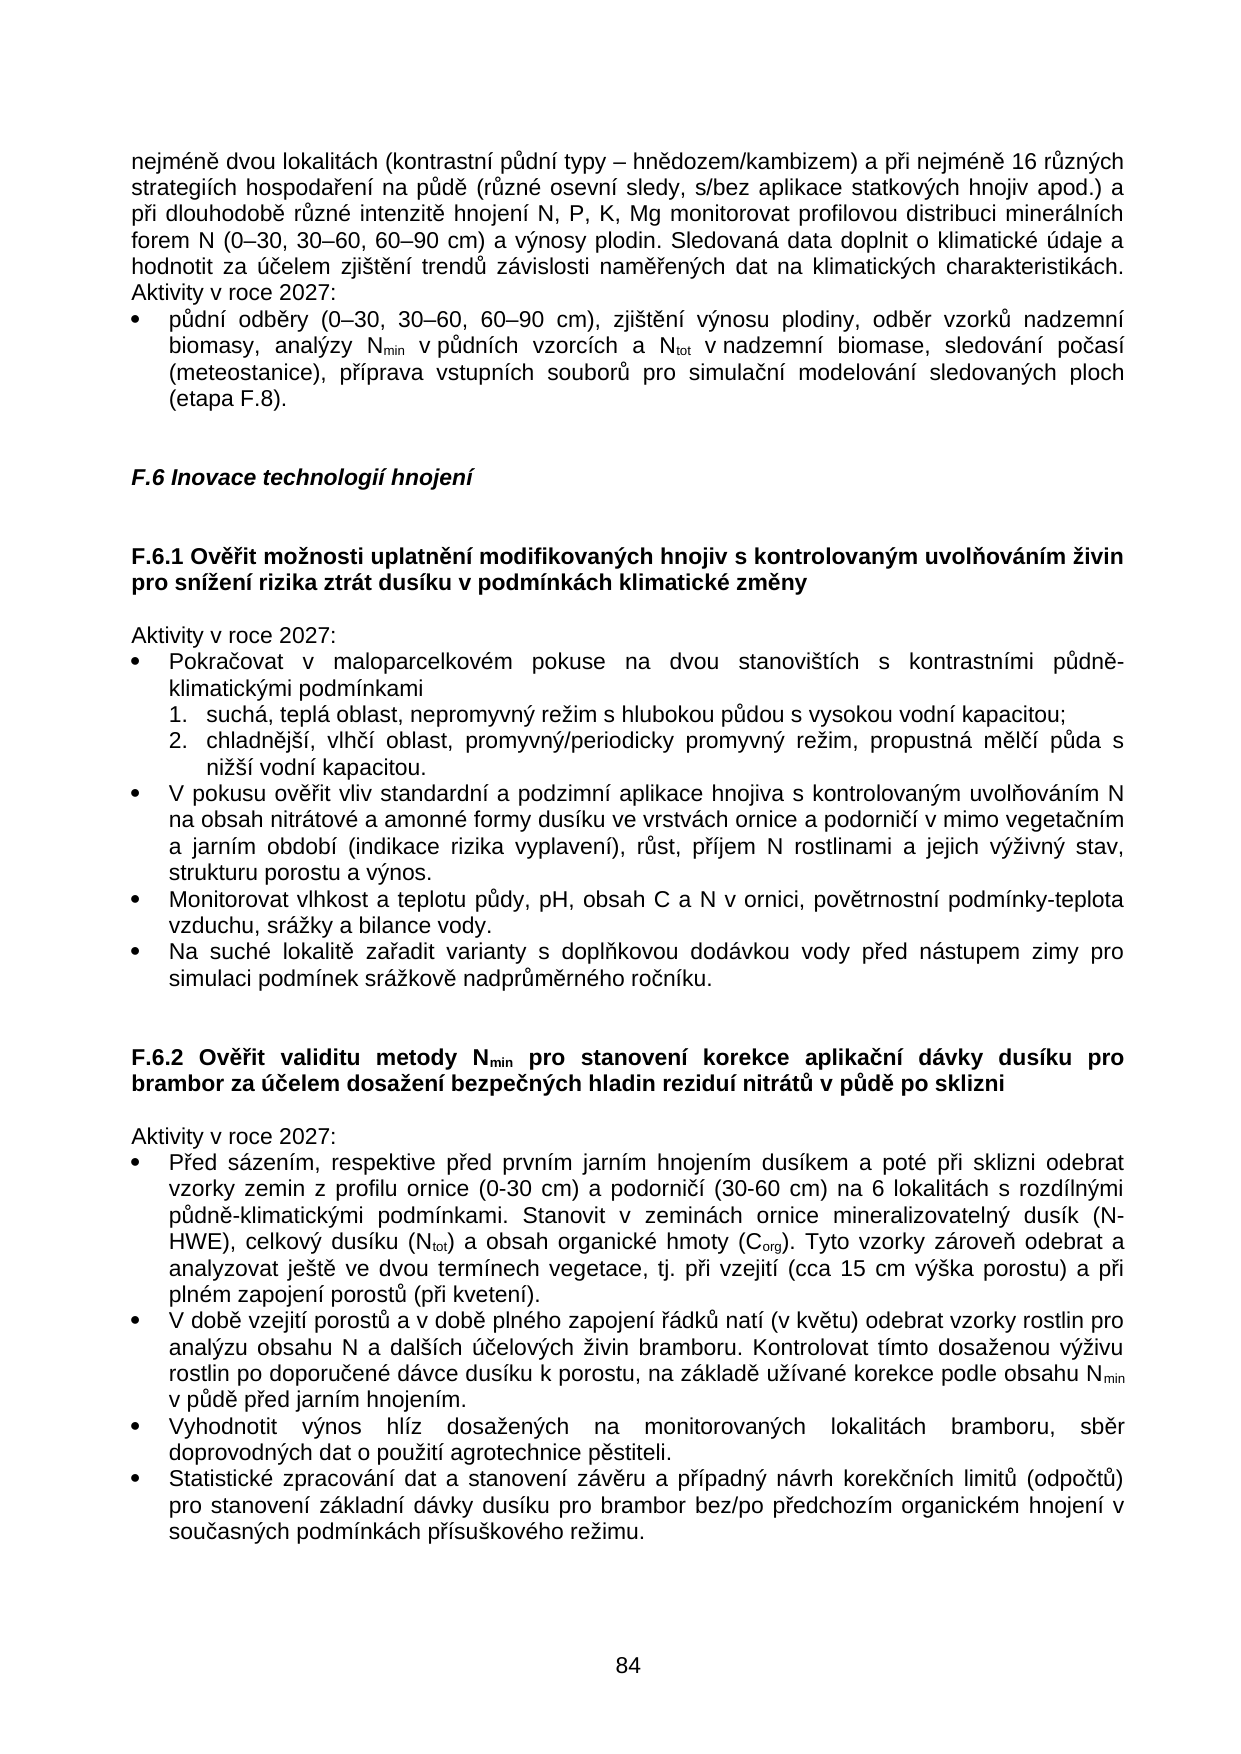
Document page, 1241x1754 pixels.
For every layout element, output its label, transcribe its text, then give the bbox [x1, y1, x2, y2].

text F.6.1 Ověřit možnosti uplatnění modifikovaných hnojiv s kontrolovaným uvolňováním živin pro snížení rizika ztrát dusíku v podmínkách klimatické změny [131, 543, 1125, 596]
list Na suché lokalitě zařadit varianty s doplňkovou dodávkou vody před nástupem zimy pro simulaci podmínek srážkově nadprůměrného ročníku. [131, 938, 1125, 991]
list chladnější, vlhčí oblast, promyvný/periodicky promyvný režim, propustná mělčí půda s nižší vodní kapacitou. [169, 727, 1125, 780]
list Vyhodnotit výnos hlíz dosažených na monitorovaných lokalitách bramboru, sběr doprovodných dat o použití agrotechnice pěstiteli. [131, 1413, 1125, 1465]
list suchá, teplá oblast, nepromyvný režim s hlubokou půdou s vysokou vodní kapacitou; [169, 701, 1125, 727]
text Aktivity v roce 2027: [131, 622, 1125, 648]
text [131, 148, 1125, 306]
list půdní odběry (0–30, 30–60, 60–90 cm), zjištění výnosu plodiny, odběr vzorků nadzemní biomasy, analýzy Nmin v půdních vzorcích a Ntot v nadzemní biomase, sledování počasí (meteostanice), příprava vstupních souborů pro simulační modelování sledovaných ploch (etapa F.8). [131, 306, 1125, 411]
text F.6 Inovace technologií hnojení [131, 464, 1125, 490]
text F.6.2 Ověřit validitu metody Nmin pro stanovení korekce aplikační dávky dusíku pro brambor za účelem dosažení bezpečných hladin reziduí nitrátů v půdě po sklizni [131, 1044, 1125, 1096]
list Statistické zpracování dat a stanovení závěru a případný návrh korekčních limitů (odpočtů) pro stanovení základní dávky dusíku pro brambor bez/po předchozím organickém hnojení v současných podmínkách přísuškového režimu. [131, 1465, 1125, 1544]
text Aktivity v roce 2027: [131, 1123, 1125, 1149]
list Před sázením, respektive před prvním jarním hnojením dusíkem a poté při sklizni odebrat vzorky zemin z profilu ornice (0-30 cm) a podorničí (30-60 cm) na 6 lokalitách s rozdílnými půdně-klimatickými podmínkami. Stanovit v zeminách ornice mineralizovatelný dusík (N-HWE), celkový dusíku (Ntot) a obsah organické hmoty (Corg). Tyto vzorky zároveň odebrat a analyzovat ještě ve dvou termínech vegetace, tj. při vzejití (cca 15 cm výška porostu) a při plném zapojení porostů (při kvetení). [131, 1149, 1125, 1307]
list V pokusu ověřit vliv standardní a podzimní aplikace hnojiva s kontrolovaným uvolňováním N na obsah nitrátové a amonné formy dusíku ve vrstvách ornice a podorničí v mimo vegetačním a jarním období (indikace rizika vyplavení), růst, příjem N rostlinami a jejich výživný stav, strukturu porostu a výnos. [131, 780, 1125, 886]
list Monitorovat vlhkost a teplotu půdy, pH, obsah C a N v ornici, povětrnostní podmínky-teplota vzduchu, srážky a bilance vody. [131, 886, 1125, 938]
list Pokračovat v maloparcelkovém pokuse na dvou stanovištích s kontrastními půdně-klimatickými podmínkami [131, 648, 1125, 701]
list V době vzejití porostů a v době plného zapojení řádků natí (v květu) odebrat vzorky rostlin pro analýzu obsahu N a dalších účelových živin bramboru. Kontrolovat tímto dosaženou výživu rostlin po doporučené dávce dusíku k porostu, na základě užívané korekce podle obsahu Nmin v půdě před jarním hnojením. [131, 1307, 1125, 1413]
